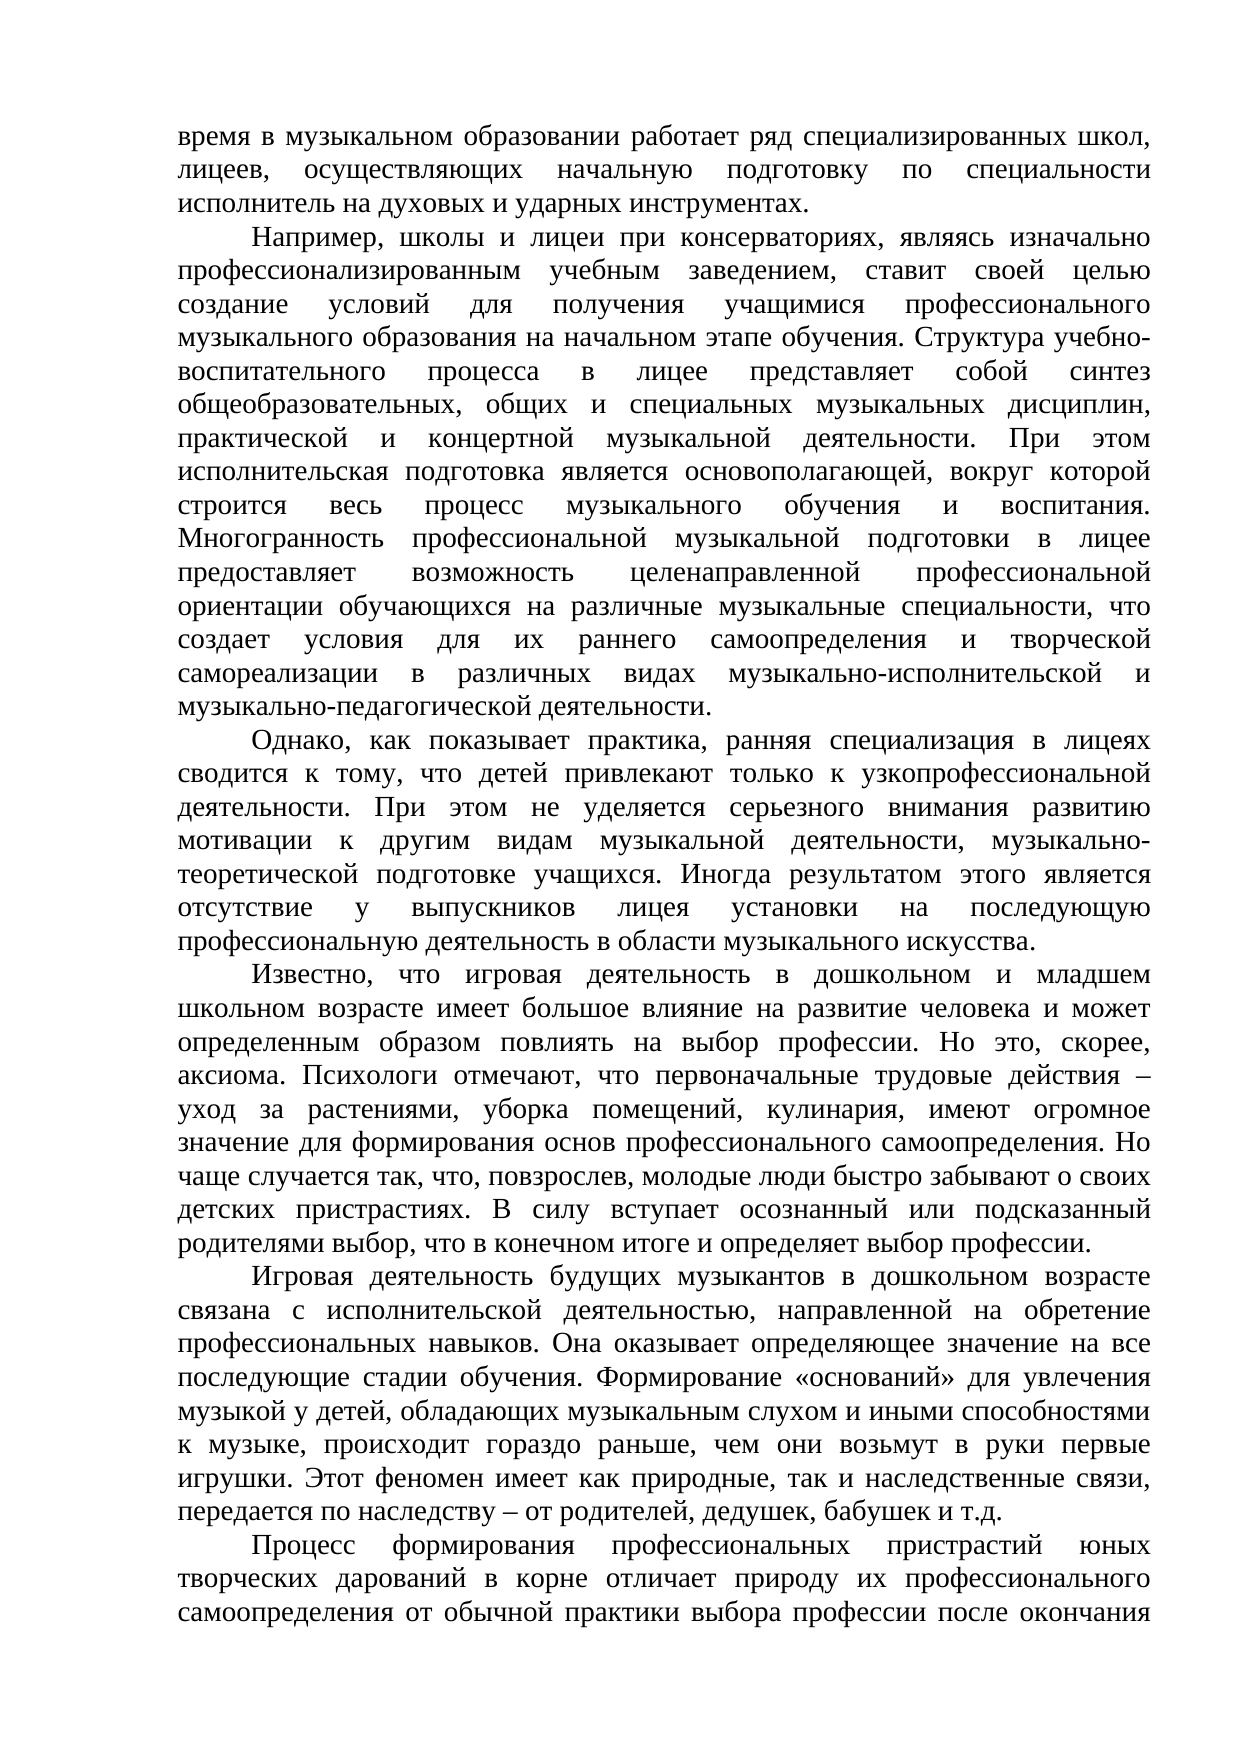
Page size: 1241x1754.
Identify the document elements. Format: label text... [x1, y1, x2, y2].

text Однако, как показывает практика, ранняя специализация в лицеях сводится к тому, что детей привлекают только к узкопрофессиональной деятельности. При этом не уделяется серьезного внимания развитию мотивации к другим видам музыкальной деятельности, музыкально-теоретической подготовке учащихся. Иногда результатом этого является отсутствие у выпускников лицея установки на последующую профессиональную деятельность в области музыкального искусства. [177, 722, 1152, 957]
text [177, 118, 1152, 219]
text Например, школы и лицеи при консерваториях, являясь изначально профессионализированным учебным заведением, ставит своей целью создание условий для получения учащимися профессионального музыкального образования на начальном этапе обучения. Структура учебно-воспитательного процесса в лицее представляет собой синтез общеобразовательных, общих и специальных музыкальных дисциплин, практической и концертной музыкальной деятельности. При этом исполнительская подготовка является основополагающей, вокруг которой строится весь процесс музыкального обучения и воспитания. Многогранность профессиональной музыкальной подготовки в лицее предоставляет возможность целенаправленной профессиональной ориентации обучающихся на различные музыкальные специальности, что создает условия для их раннего самоопределения и творческой самореализации в различных видах музыкально-исполнительской и музыкально-педагогической деятельности. [177, 219, 1152, 722]
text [177, 1527, 1152, 1627]
text Игровая деятельность будущих музыкантов в дошкольном возрасте связана с исполнительской деятельностью, направленной на обретение профессиональных навыков. Она оказывает определяющее значение на все последующие стадии обучения. Формирование «оснований» для увлечения музыкой у детей, обладающих музыкальным слухом и иными способностями к музыке, происходит гораздо раньше, чем они возьмут в руки первые игрушки. Этот феномен имеет как природные, так и наследственные связи, передается по наследству – от родителей, дедушек, бабушек и т.д. [177, 1258, 1152, 1527]
text Известно, что игровая деятельность в дошкольном и младшем школьном возрасте имеет большое влияние на развитие человека и может определенным образом повлиять на выбор профессии. Но это, скорее, аксиома. Психологи отмечают, что первоначальные трудовые действия – уход за растениями, уборка помещений, кулинария, имеют огромное значение для формирования основ профессионального самоопределения. Но чаще случается так, что, повзрослев, молодые люди быстро забывают о своих детских пристрастиях. В силу вступает осознанный или подсказанный родителями выбор, что в конечном итоге и определяет выбор профессии. [177, 957, 1152, 1258]
